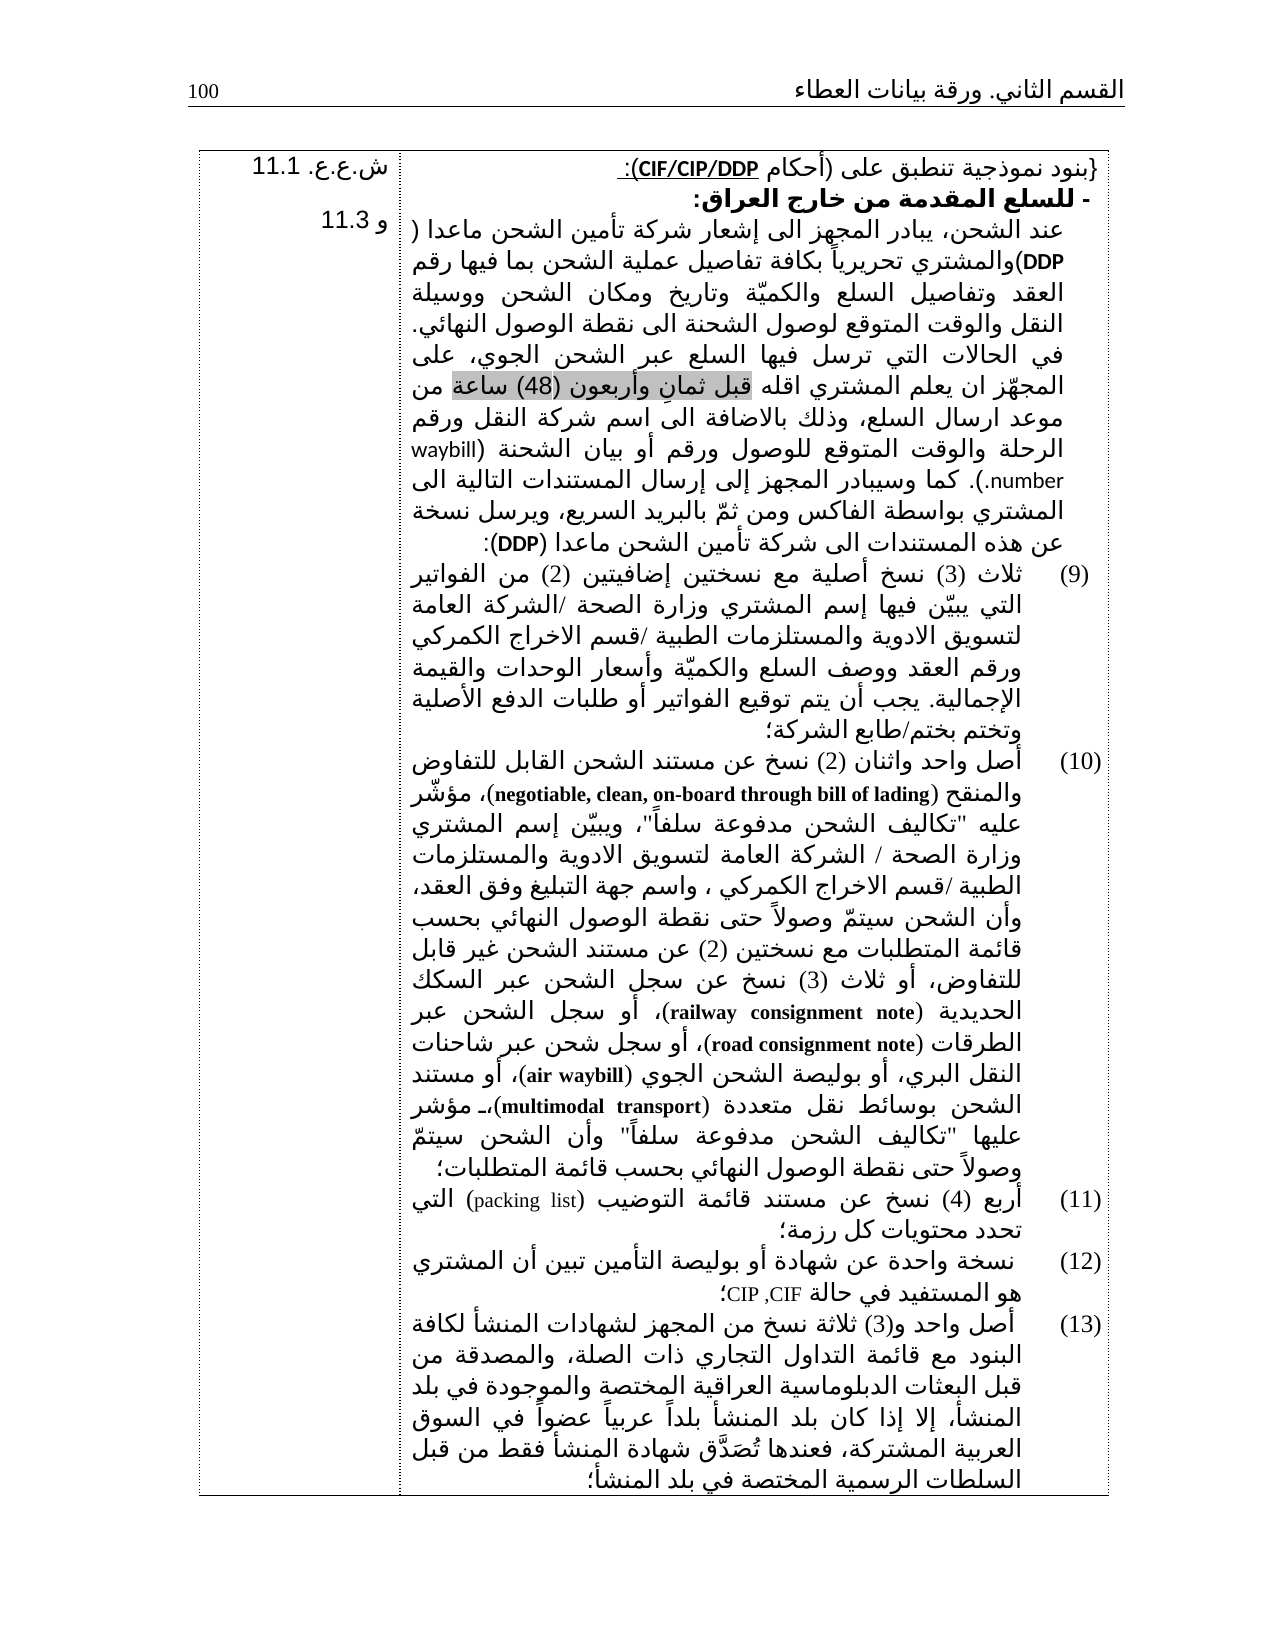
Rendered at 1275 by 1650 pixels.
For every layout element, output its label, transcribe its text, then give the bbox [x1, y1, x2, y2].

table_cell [400, 151, 1109, 1495]
table_cell ش.ع.ع. 11.1 و 11.3 [199, 151, 400, 1495]
